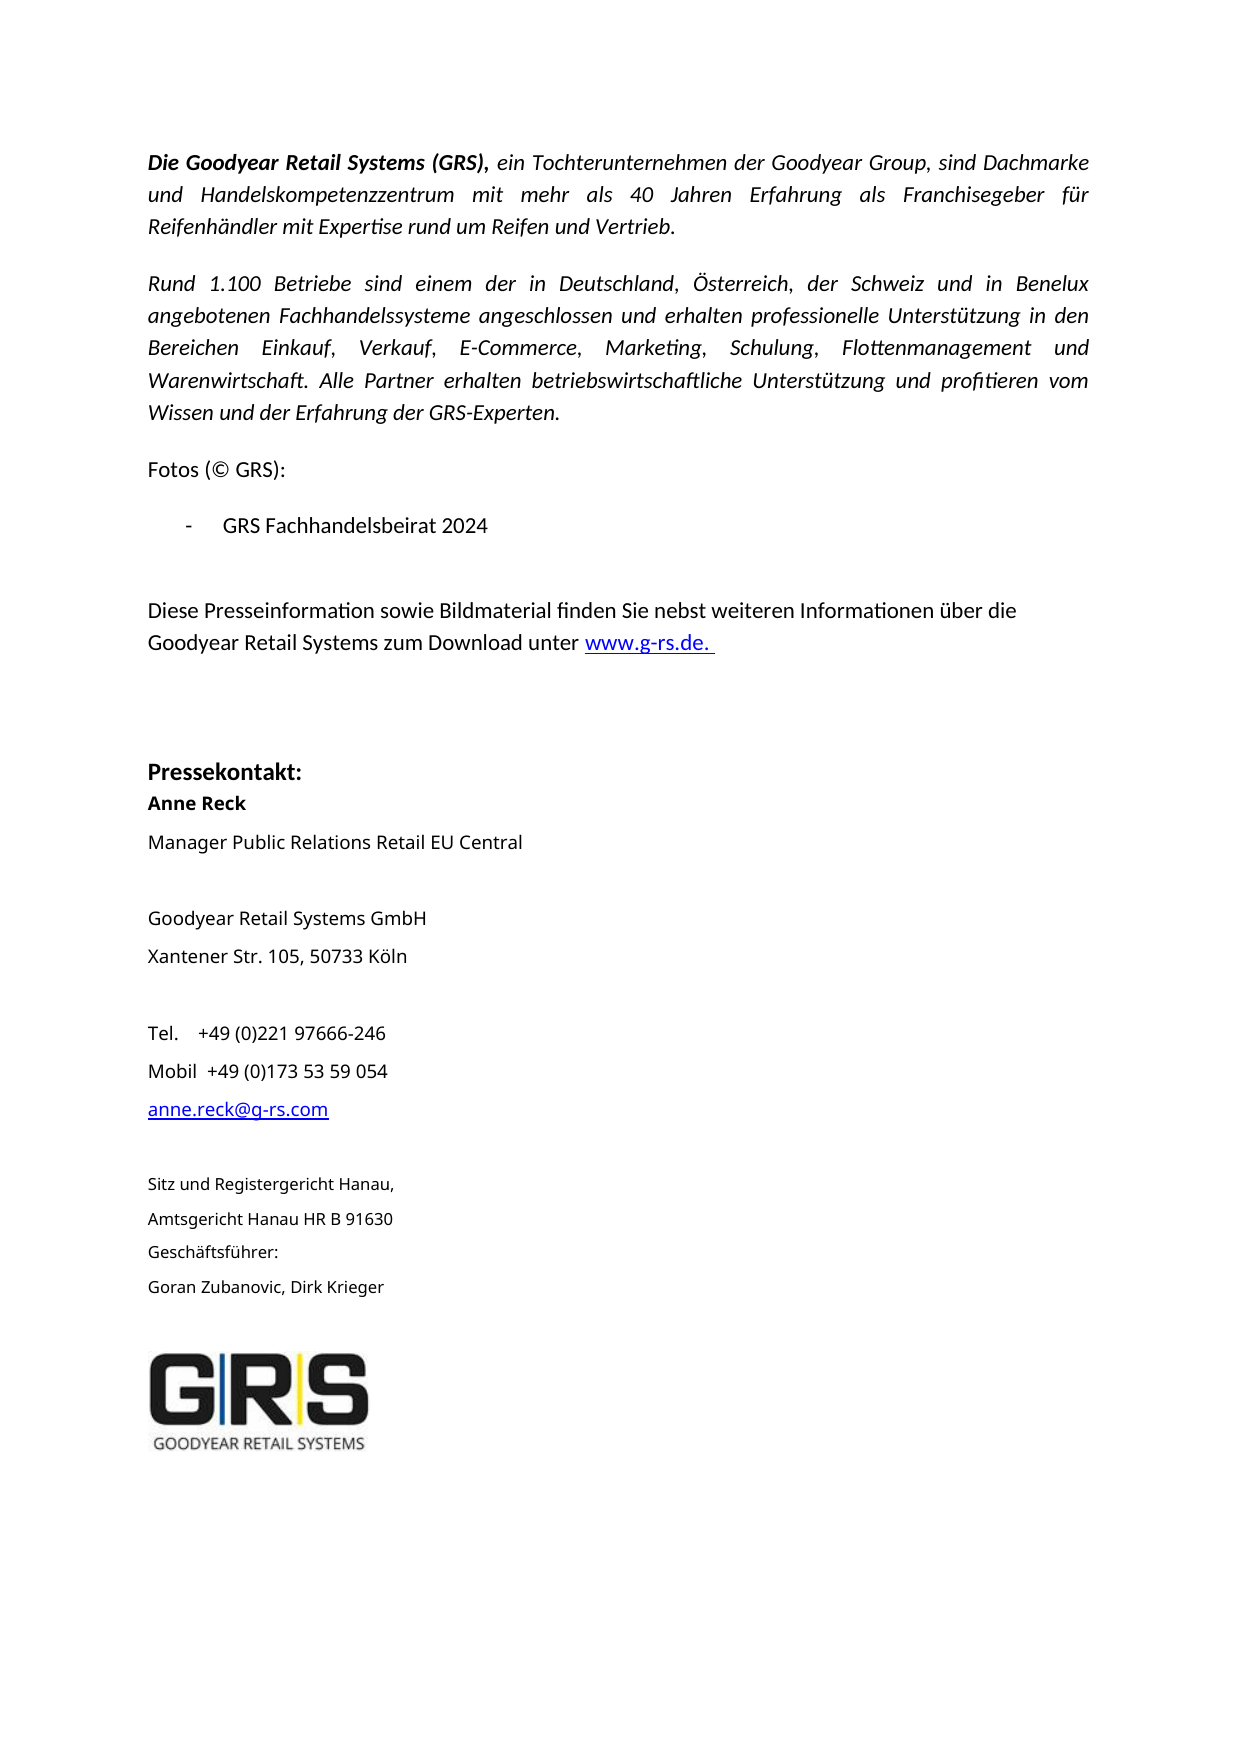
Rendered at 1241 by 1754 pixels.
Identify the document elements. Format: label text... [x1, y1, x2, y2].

text Mobil +49 (0)173 53 59 054 [148, 1058, 1093, 1084]
picture [147, 1351, 372, 1453]
text Rund 1.100 Betriebe sind einem der in Deutschland, Österreich, der Schweiz und in Benelux angebotenen Fachhandelssysteme angeschlossen und erhalten professionelle Unterstützung in den Bereichen Einkauf, Verkauf, E-Commerce, Marketing, Schulung, Flottenmanagement und Warenwirtschaft. Alle Partner erhalten betriebswirtschaftliche Unterstützung und profitieren vom Wissen und der Erfahrung der GRS-Experten. [148, 269, 1093, 426]
text Tel. +49 (0)221 97666-246 [148, 1020, 1093, 1046]
text Goodyear Retail Systems GmbH [148, 905, 1093, 931]
text Manager Public Relations Retail EU Central [148, 829, 1093, 854]
text Die Goodyear Retail Systems (GRS), ein Tochterunternehmen der Goodyear Group, sind Dachmarke und Handelskompetenzzentrum mit mehr als 40 Jahren Erfahrung als Franchisegeber für Reifenhändler mit Expertise rund um Reifen und Vertrieb. [148, 148, 1093, 240]
text Fotos (© GRS): [148, 455, 1093, 483]
list GRS Fachhandelsbeirat 2024 [185, 511, 1093, 539]
text Anne Reck [148, 791, 1093, 816]
text Pressekontakt: [148, 756, 1093, 786]
text Goran Zubanovic, Dirk Krieger [148, 1275, 1093, 1298]
text Diese Presseinformation sowie Bildmaterial finden Sie nebst weiteren Informationen über die Goodyear Retail Systems zum Download unter www.g-rs.de. [148, 596, 1093, 657]
text Sitz und Registergericht Hanau, [148, 1173, 1093, 1196]
text Xantener Str. 105, 50733 Köln [148, 944, 1093, 969]
text anne.reck@g-rs.com [148, 1097, 1093, 1122]
text Amtsgericht Hanau HR B 91630 Geschäftsführer: [148, 1207, 1093, 1264]
